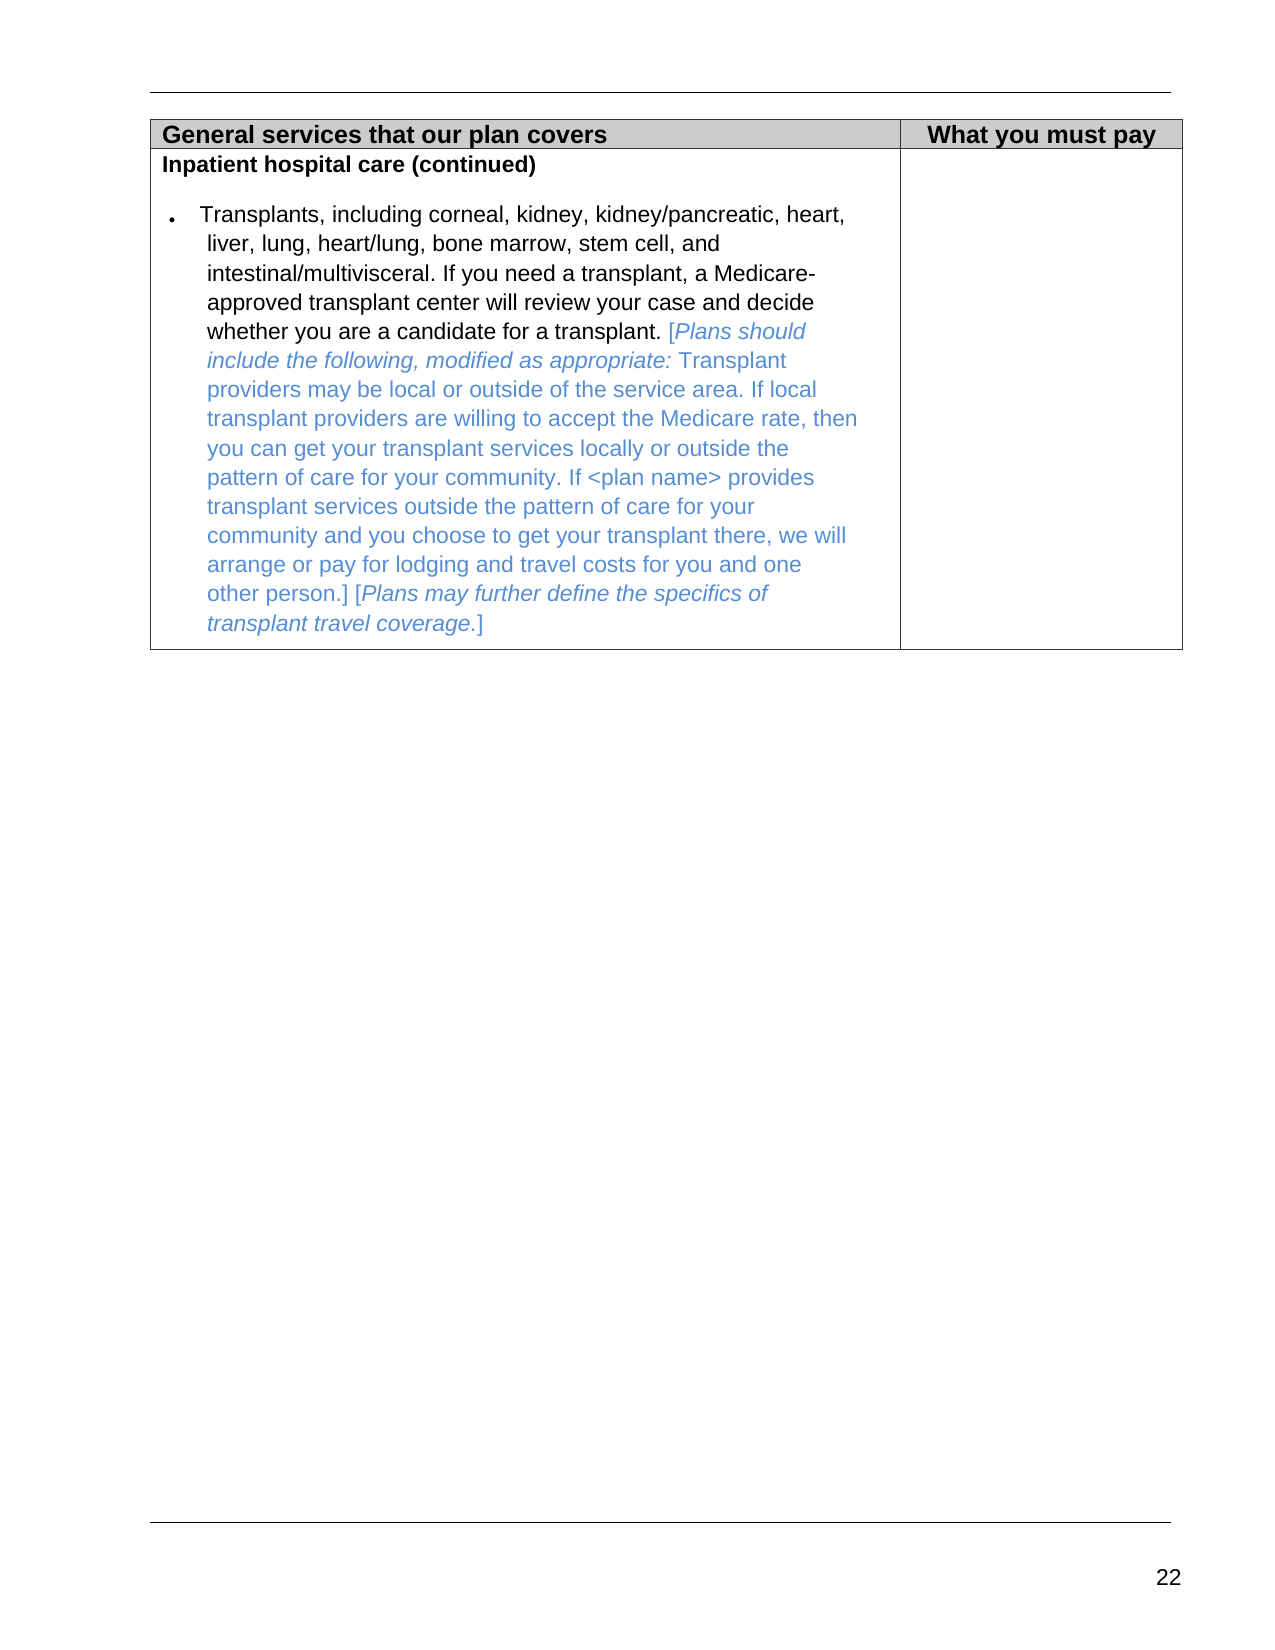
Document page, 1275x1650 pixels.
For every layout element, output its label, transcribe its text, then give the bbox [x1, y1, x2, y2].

table_cell Inpatient hospital care (continued) Transplants, including corneal, kidney, kidney/pancreatic, heart, liver, lung, heart/lung, bone marrow, stem cell, and intestinal/multivisceral. If you need a transplant, a Medicare-approved transplant center will review your case and decide whether you are a candidate for a transplant. [Plans should include the following, modified as appropriate: Transplant providers may be local or outside of the service area. If local transplant providers are willing to accept the Medicare rate, then you can get your transplant services locally or outside the pattern of care for your community. If <plan name> provides transplant services outside the pattern of care for your community and you choose to get your transplant there, we will arrange or pay for lodging and travel costs for you and one other person.] [Plans may further define the specifics of transplant travel coverage.] [151, 149, 900, 649]
table_header What you must pay [901, 120, 1182, 148]
table_header General services that our plan covers [151, 120, 900, 148]
table_cell [901, 149, 1182, 649]
